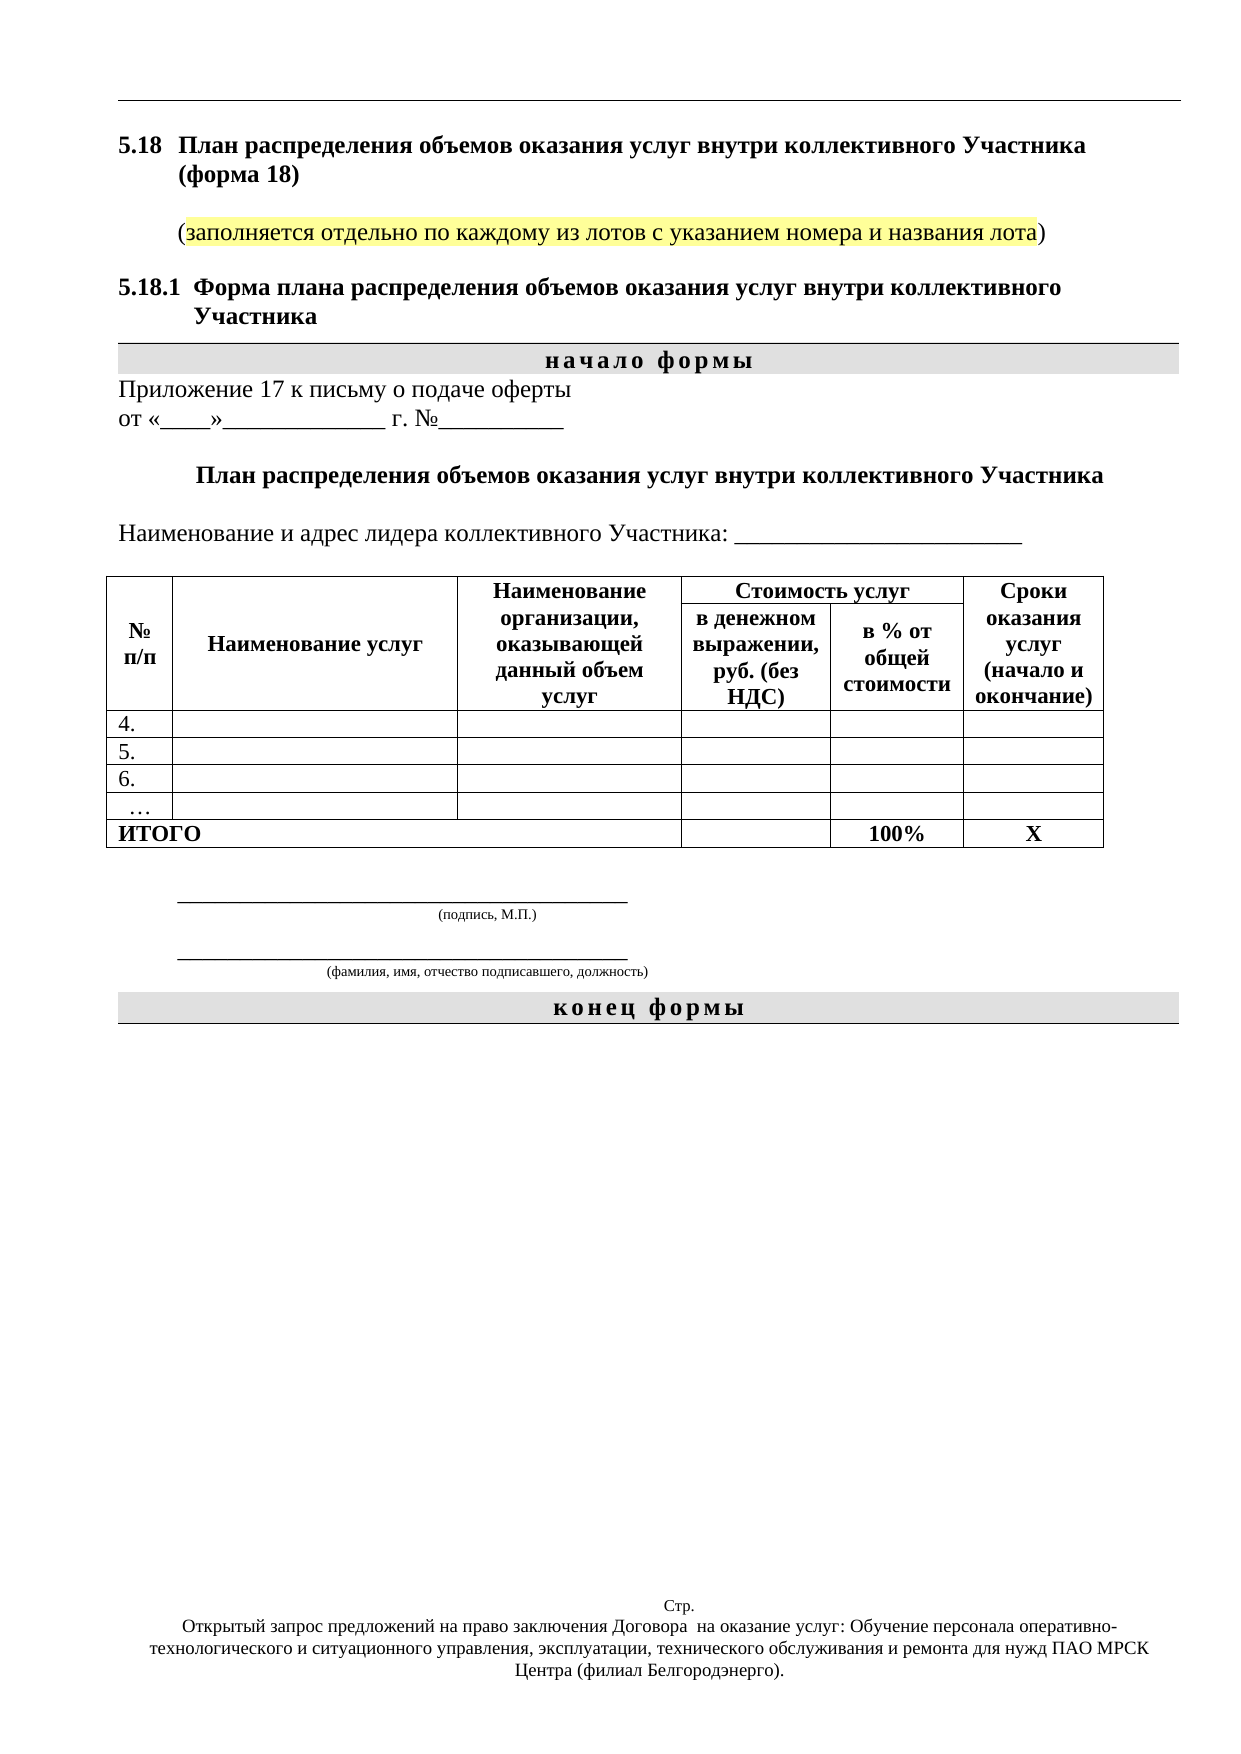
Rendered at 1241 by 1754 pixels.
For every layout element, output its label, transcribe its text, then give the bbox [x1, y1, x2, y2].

table_cell 100% [831, 820, 963, 847]
table_cell ИТОГО [107, 820, 681, 847]
table_cell [107, 738, 172, 764]
subtitle План распределения объемов оказания услуг внутри коллективного Участника (форма 18) [118, 130, 1181, 188]
table_cell [831, 765, 963, 792]
table_cell [682, 793, 830, 819]
table_cell [682, 711, 830, 737]
text Приложение 17 к письму о подаче оферты от «____»_____________ г. №__________ [118, 374, 1181, 432]
table_cell в денежном выражении, руб. (без НДС) [682, 604, 830, 709]
table_header Сроки оказания услуг (начало и окончание) [964, 577, 1103, 709]
table_cell [831, 711, 963, 737]
table_header Наименование услуг [173, 577, 457, 709]
table_cell [964, 738, 1103, 764]
table_cell [173, 765, 457, 792]
table_cell [458, 765, 681, 792]
text начало формы [118, 344, 1179, 374]
text План распределения объемов оказания услуг внутри коллективного Участника [118, 461, 1181, 489]
table_cell [173, 793, 457, 819]
table_cell Х [964, 820, 1103, 847]
table_cell [964, 711, 1103, 737]
table_cell [107, 765, 172, 792]
table_cell [831, 793, 963, 819]
table_header № п/п [107, 577, 172, 709]
text конец формы [118, 992, 1179, 1023]
subtitle Форма плана распределения объемов оказания услуг внутри коллективного Участника [118, 272, 1181, 330]
table_cell в % от общей стоимости [831, 604, 963, 709]
table_cell [173, 738, 457, 764]
table_cell [964, 793, 1103, 819]
table_cell [458, 711, 681, 737]
table_header Наименование организации, оказывающей данный объем услуг [458, 577, 681, 709]
table_cell … [107, 793, 172, 819]
table_cell [458, 738, 681, 764]
table_cell [682, 765, 830, 792]
text Наименование и адрес лидера коллективного Участника: _______________________ [118, 518, 1181, 547]
table_cell [831, 738, 963, 764]
text (фамилия, имя, отчество подписавшего, должность) [118, 963, 797, 992]
table_cell [682, 738, 830, 764]
table_cell [107, 711, 172, 737]
text ____________________________________ [118, 877, 1181, 906]
text ____________________________________ [118, 934, 1181, 963]
table_header Стоимость услуг [682, 577, 963, 603]
table_cell [964, 765, 1103, 792]
table_cell [458, 793, 681, 819]
table_cell [173, 711, 457, 737]
text (подпись, М.П.) [118, 906, 797, 934]
table_cell [682, 820, 830, 847]
